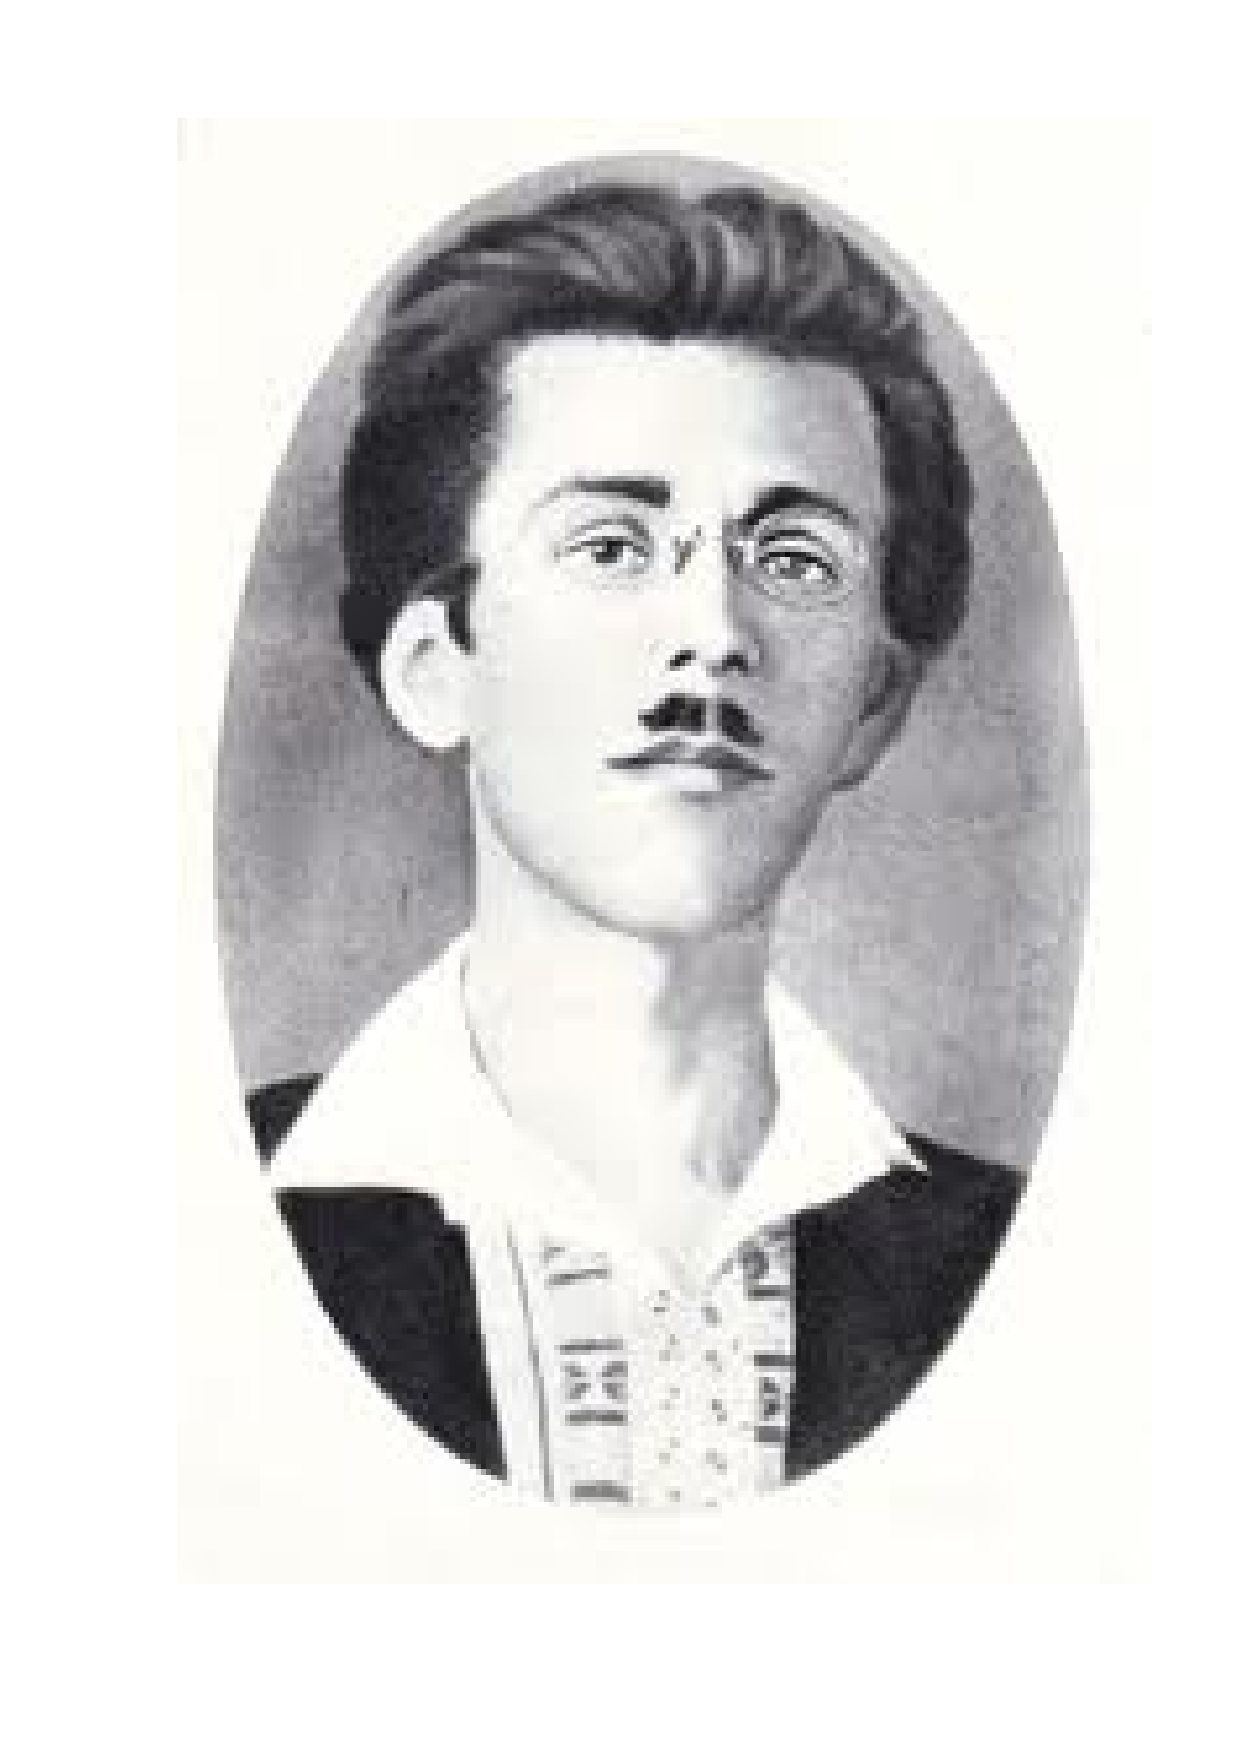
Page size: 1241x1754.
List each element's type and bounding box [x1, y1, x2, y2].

picture [177, 118, 1153, 1584]
